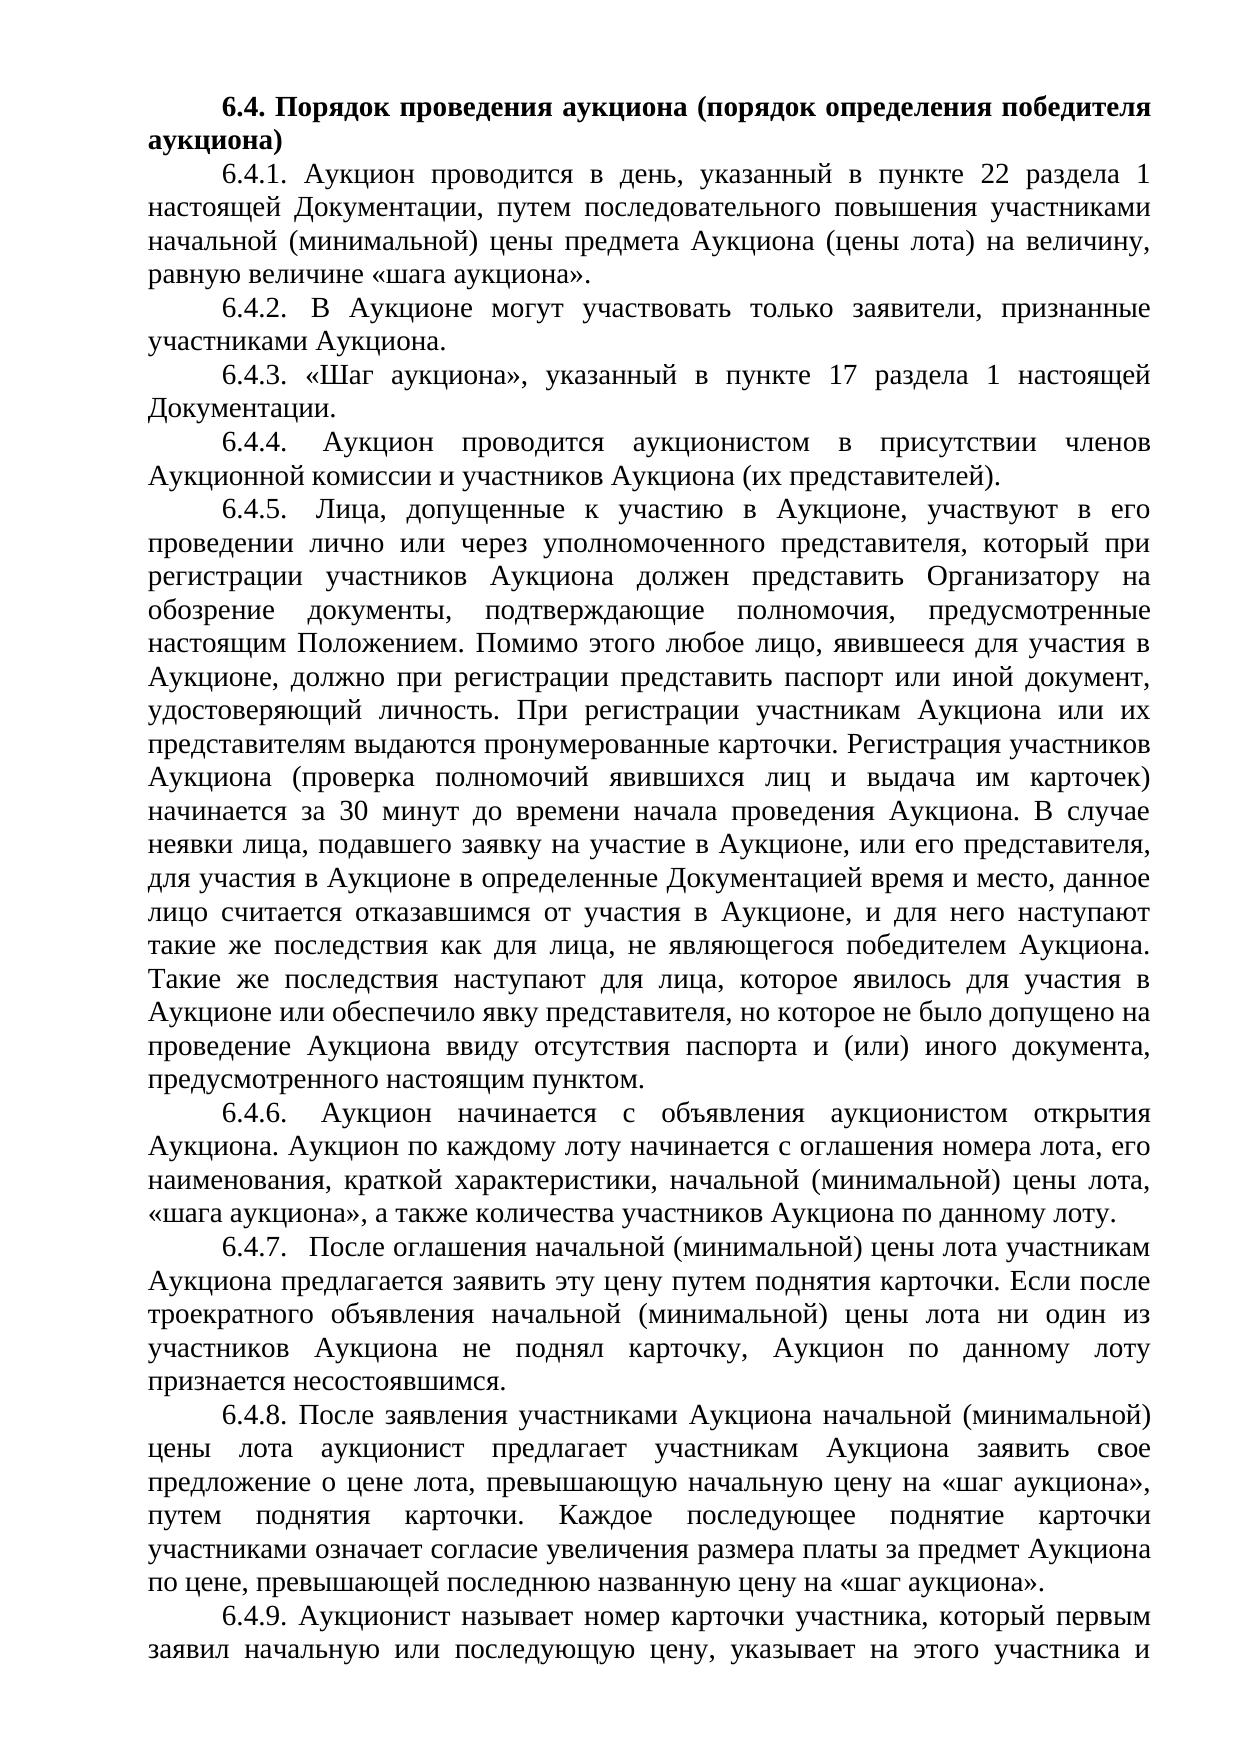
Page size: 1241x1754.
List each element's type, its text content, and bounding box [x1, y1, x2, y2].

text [148, 1598, 1152, 1665]
text 6.4.5. Лица, допущенные к участию в Аукционе, участвуют в его проведении лично или через уполномоченного представителя, который при регистрации участников Аукциона должен представить Организатору на обозрение документы, подтверждающие полномочия, предусмотренные настоящим Положением. Помимо этого любое лицо, явившееся для участия в Аукционе, должно при регистрации представить паспорт или иной документ, удостоверяющий личность. При регистрации участникам Аукциона или их представителям выдаются пронумерованные карточки. Регистрация участников Аукциона (проверка полномочий явившихся лиц и выдача им карточек) начинается за 30 минут до времени начала проведения Аукциона. В случае неявки лица, подавшего заявку на участие в Аукционе, или его представителя, для участия в Аукционе в определенные Документацией время и место, данное лицо считается отказавшимся от участия в Аукционе, и для него наступают такие же последствия как для лица, не являющегося победителем Аукциона. Такие же последствия наступают для лица, которое явилось для участия в Аукционе или обеспечило явку представителя, но которое не было допущено на проведение Аукциона ввиду отсутствия паспорта и (или) иного документа, предусмотренного настоящим пунктом. [148, 491, 1152, 1095]
text 6.4.1. Аукцион проводится в день, указанный в пункте 22 раздела 1 настоящей Документации, путем последовательного повышения участниками начальной (минимальной) цены предмета Аукциона (цены лота) на величину, равную величине «шага аукциона». [148, 156, 1152, 290]
text 6.4. Порядок проведения аукциона (порядок определения победителя аукциона) [148, 89, 1152, 156]
text 6.4.6. Аукцион начинается с объявления аукционистом открытия Аукциона. Аукцион по каждому лоту начинается с оглашения номера лота, его наименования, краткой характеристики, начальной (минимальной) цены лота, «шага аукциона», а также количества участников Аукциона по данному лоту. [148, 1095, 1152, 1229]
text 6.4.3. «Шаг аукциона», указанный в пункте 17 раздела 1 настоящей Документации. [148, 357, 1152, 424]
text 6.4.7. После оглашения начальной (минимальной) цены лота участникам Аукциона предлагается заявить эту цену путем поднятия карточки. Если после троекратного объявления начальной (минимальной) цены лота ни один из участников Аукциона не поднял карточку, Аукцион по данному лоту признается несостоявшимся. [148, 1229, 1152, 1397]
text 6.4.2. В Аукционе могут участвовать только заявители, признанные участниками Аукциона. [148, 290, 1152, 357]
text 6.4.8. После заявления участниками Аукциона начальной (минимальной) цены лота аукционист предлагает участникам Аукциона заявить свое предложение о цене лота, превышающую начальную цену на «шаг аукциона», путем поднятия карточки. Каждое последующее поднятие карточки участниками означает согласие увеличения размера платы за предмет Аукциона по цене, превышающей последнюю названную цену на «шаг аукциона». [148, 1397, 1152, 1598]
text 6.4.4. Аукцион проводится аукционистом в присутствии членов Аукционной комиссии и участников Аукциона (их представителей). [148, 424, 1152, 491]
